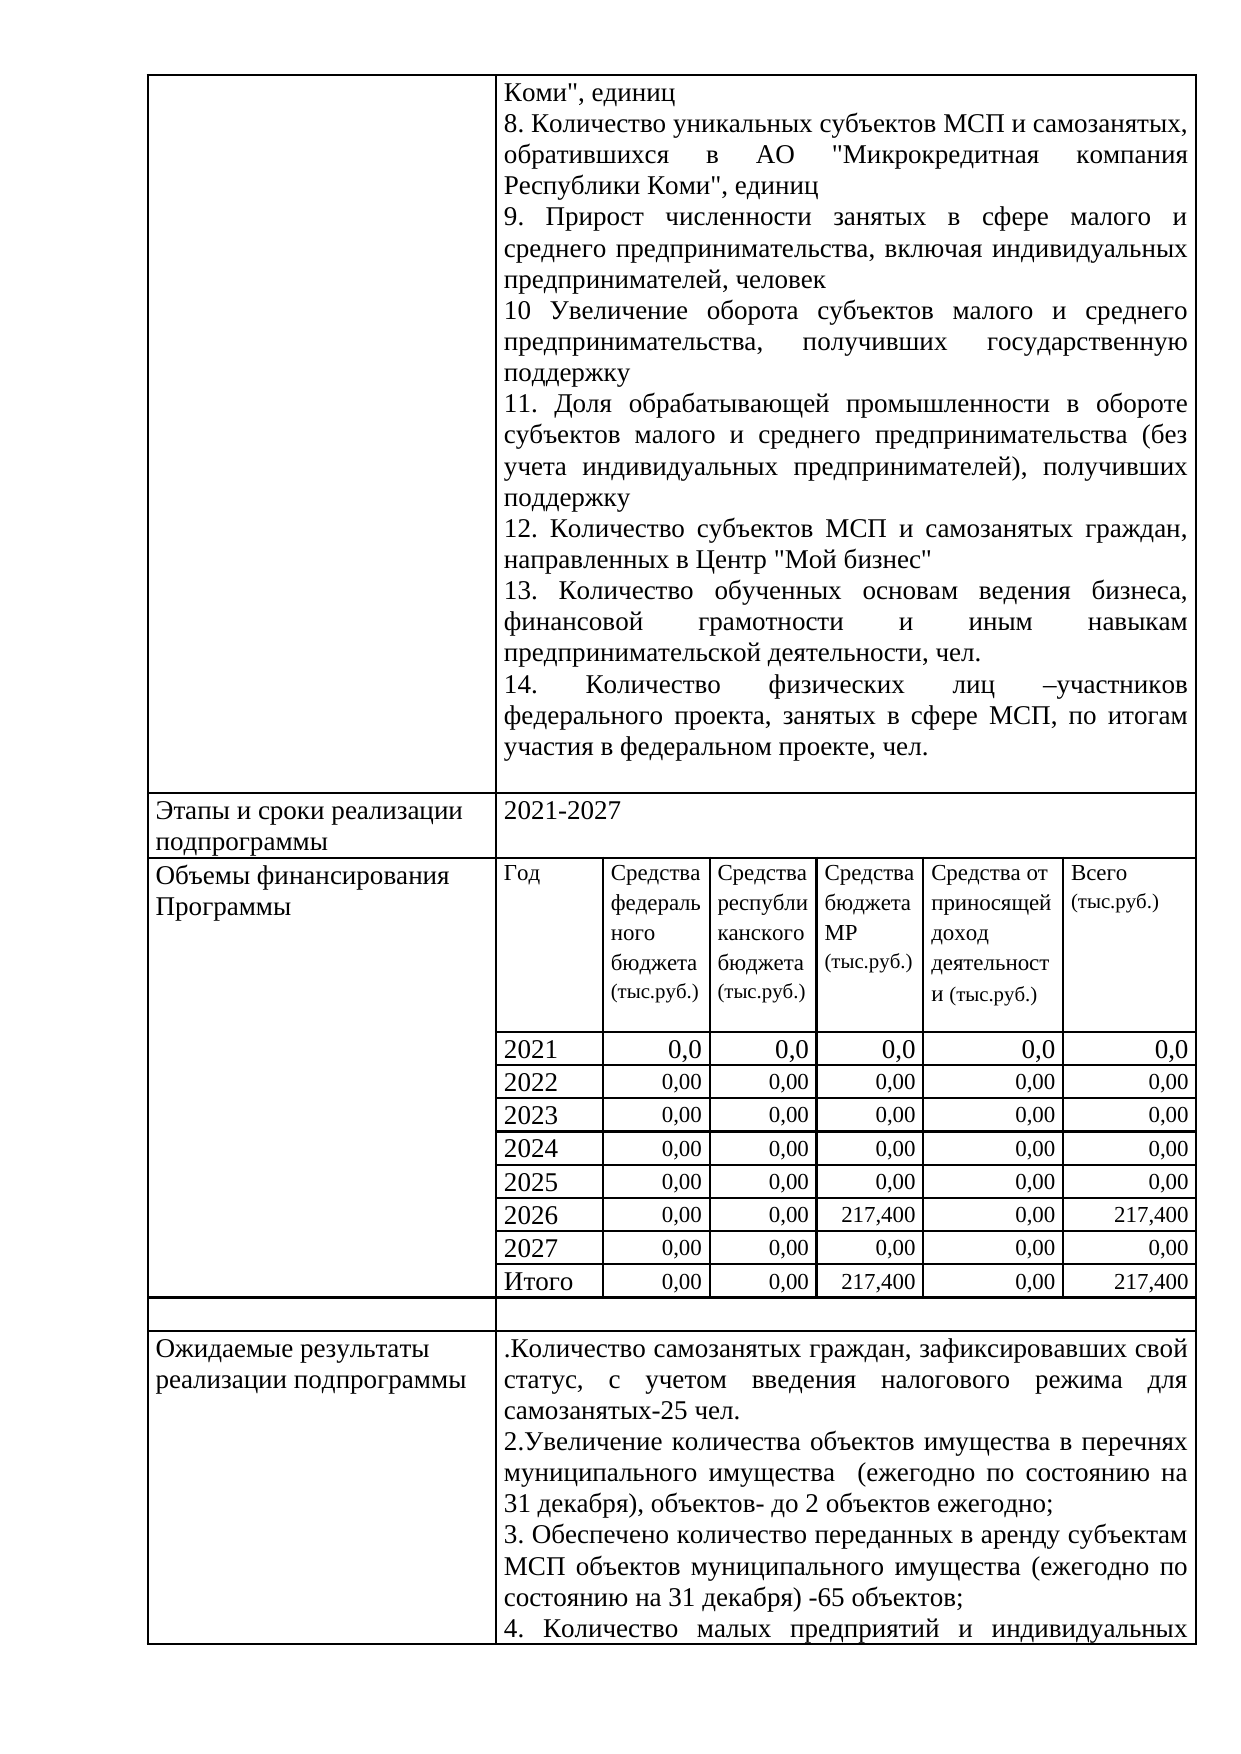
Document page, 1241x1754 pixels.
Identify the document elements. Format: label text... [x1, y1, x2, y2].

table_cell 2021-2027 [497, 794, 1195, 857]
table_cell 0,00 [604, 1066, 709, 1097]
table_cell 217,400 [1064, 1265, 1195, 1296]
table_cell 0,0 [818, 1033, 922, 1064]
table_cell 0,00 [1064, 1232, 1195, 1263]
table_cell Итого [497, 1265, 602, 1296]
table_cell 2022 [497, 1066, 602, 1097]
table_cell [497, 1332, 1195, 1643]
table_cell 0,0 [924, 1033, 1062, 1064]
table_cell 0,00 [818, 1232, 922, 1263]
table_cell 0,00 [924, 1199, 1062, 1230]
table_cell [149, 76, 495, 792]
table_cell 0,00 [818, 1166, 922, 1197]
table_cell 2026 [497, 1199, 602, 1230]
table_cell 0,0 [604, 1033, 709, 1064]
table_cell 0,00 [711, 1066, 815, 1097]
table_cell 2021 [497, 1033, 602, 1064]
table_cell 0,00 [604, 1265, 709, 1296]
table_cell 2025 [497, 1166, 602, 1197]
table_cell 0,00 [1064, 1066, 1195, 1097]
table_cell Этапы и сроки реализации подпрограммы [149, 794, 495, 857]
table_cell 0,00 [924, 1232, 1062, 1263]
table_cell 2023 [497, 1099, 602, 1130]
table_cell 0,00 [818, 1066, 922, 1097]
table_cell 217,400 [818, 1199, 922, 1230]
table_cell 0,00 [924, 1066, 1062, 1097]
table_cell 0,00 [1064, 1099, 1195, 1130]
table_cell 0,00 [604, 1199, 709, 1230]
table_cell Средства республиканского бюджета (тыс.руб.) [711, 859, 815, 1031]
table_cell 0,00 [711, 1099, 815, 1130]
table_cell 0,00 [924, 1166, 1062, 1197]
table_cell 0,00 [604, 1133, 709, 1163]
table_cell 0,00 [711, 1166, 815, 1197]
table_cell Средства от приносящей доход деятельности (тыс.руб.) [924, 859, 1062, 1031]
table_cell 0,00 [604, 1099, 709, 1130]
table_cell 0,0 [1064, 1033, 1195, 1064]
table_cell 0,00 [924, 1099, 1062, 1130]
table_cell 0,00 [1064, 1166, 1195, 1197]
table_cell Объемы финансирования Программы [149, 859, 495, 1296]
table_cell 217,400 [1064, 1199, 1195, 1230]
table_cell 0,00 [1064, 1133, 1195, 1163]
table_cell 0,00 [711, 1199, 815, 1230]
table_cell 2024 [497, 1133, 602, 1163]
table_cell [497, 76, 1195, 792]
table_cell Средства бюджета МР (тыс.руб.) [818, 859, 922, 1031]
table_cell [149, 1332, 495, 1643]
table_cell [149, 1299, 495, 1330]
table_cell 2027 [497, 1232, 602, 1263]
table_cell 0,00 [711, 1265, 815, 1296]
table_cell [497, 1299, 1195, 1330]
table_cell 0,00 [924, 1133, 1062, 1163]
table_cell 0,00 [924, 1265, 1062, 1296]
table_cell 217,400 [818, 1265, 922, 1296]
table_cell Средства федерального бюджета (тыс.руб.) [604, 859, 709, 1031]
table_cell 0,00 [604, 1232, 709, 1263]
table_cell 0,0 [711, 1033, 815, 1064]
table_cell 0,00 [711, 1232, 815, 1263]
table_cell 0,00 [604, 1166, 709, 1197]
table_cell Всего (тыс.руб.) [1064, 859, 1195, 1031]
table_cell 0,00 [711, 1133, 815, 1163]
table_cell 0,00 [818, 1133, 922, 1163]
table_cell 0,00 [818, 1099, 922, 1130]
table_cell Год [497, 859, 602, 1031]
